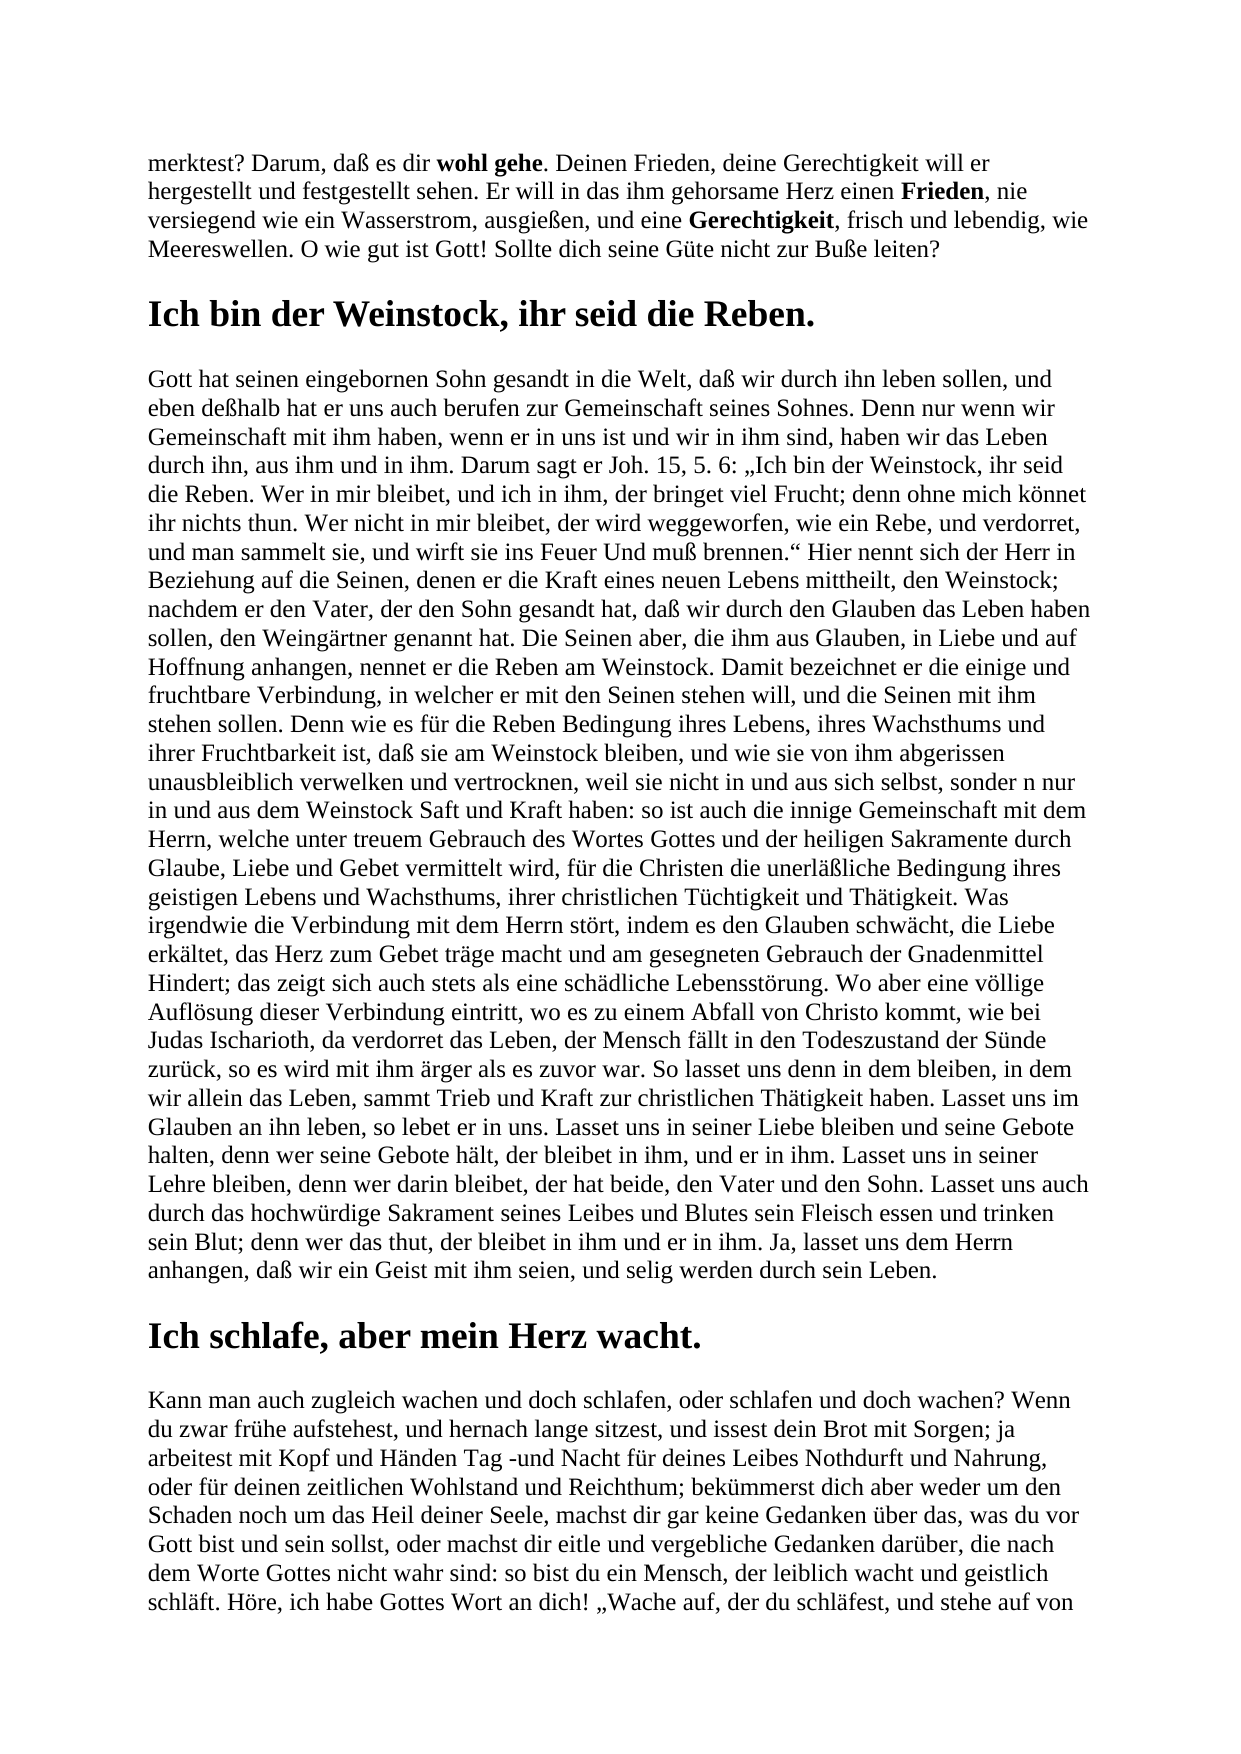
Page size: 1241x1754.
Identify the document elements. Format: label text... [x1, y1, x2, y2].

text Gott hat seinen eingebornen Sohn gesandt in die Welt, daß wir durch ihn leben sollen, und eben deßhalb hat er uns auch berufen zur Gemeinschaft seines Sohnes. Denn nur wenn wir Gemeinschaft mit ihm haben, wenn er in uns ist und wir in ihm sind, haben wir das Leben durch ihn, aus ihm und in ihm. Darum sagt er Joh. 15, 5. 6: „Ich bin der Weinstock, ihr seid die Reben. Wer in mir bleibet, und ich in ihm, der bringet viel Frucht; denn ohne mich könnet ihr nichts thun. Wer nicht in mir bleibet, der wird weggeworfen, wie ein Rebe, und verdorret, und man sammelt sie, und wirft sie ins Feuer Und muß brennen.“ Hier nennt sich der Herr in Beziehung auf die Seinen, denen er die Kraft eines neuen Lebens mittheilt, den Weinstock; nachdem er den Vater, der den Sohn gesandt hat, daß wir durch den Glauben das Leben haben sollen, den Weingärtner genannt hat. Die Seinen aber, die ihm aus Glauben, in Liebe und auf Hoffnung anhangen, nennet er die Reben am Weinstock. Damit bezeichnet er die einige und fruchtbare Verbindung, in welcher er mit den Seinen stehen will, und die Seinen mit ihm stehen sollen. Denn wie es für die Reben Bedingung ihres Lebens, ihres Wachsthums und ihrer Fruchtbarkeit ist, daß sie am Weinstock bleiben, und wie sie von ihm abgerissen unausbleiblich verwelken und vertrocknen, weil sie nicht in und aus sich selbst, sonder n nur in und aus dem Weinstock Saft und Kraft haben: so ist auch die innige Gemeinschaft mit dem Herrn, welche unter treuem Gebrauch des Wortes Gottes und der heiligen Sakramente durch Glaube, Liebe und Gebet vermittelt wird, für die Christen die unerläßliche Bedingung ihres geistigen Lebens und Wachsthums, ihrer christlichen Tüchtigkeit und Thätigkeit. Was irgendwie die Verbindung mit dem Herrn stört, indem es den Glauben schwächt, die Liebe erkältet, das Herz zum Gebet träge macht und am gesegneten Gebrauch der Gnadenmittel Hindert; das zeigt sich auch stets als eine schädliche Lebensstörung. Wo aber eine völlige Auflösung dieser Verbindung eintritt, wo es zu einem Abfall von Christo kommt, wie bei Judas Ischarioth, da verdorret das Leben, der Mensch fällt in den Todeszustand der Sünde zurück, so es wird mit ihm ärger als es zuvor war. So lasset uns denn in dem bleiben, in dem wir allein das Leben, sammt Trieb und Kraft zur christlichen Thätigkeit haben. Lasset uns im Glauben an ihn leben, so lebet er in uns. Lasset uns in seiner Liebe bleiben und seine Gebote halten, denn wer seine Gebote hält, der bleibet in ihm, und er in ihm. Lasset uns in seiner Lehre bleiben, denn wer darin bleibet, der hat beide, den Vater und den Sohn. Lasset uns auch durch das hochwürdige Sakrament seines Leibes und Blutes sein Fleisch essen und trinken sein Blut; denn wer das thut, der bleibet in ihm und er in ihm. Ja, lasset uns dem Herrn anhangen, daß wir ein Geist mit ihm seien, und selig werden durch sein Leben. [148, 364, 1093, 1284]
subtitle Ich schlafe, aber mein Herz wacht. [148, 1313, 1093, 1356]
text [148, 1386, 1093, 1616]
subtitle Ich bin der Weinstock, ihr seid die Reben. [148, 292, 1093, 335]
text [148, 148, 1093, 263]
